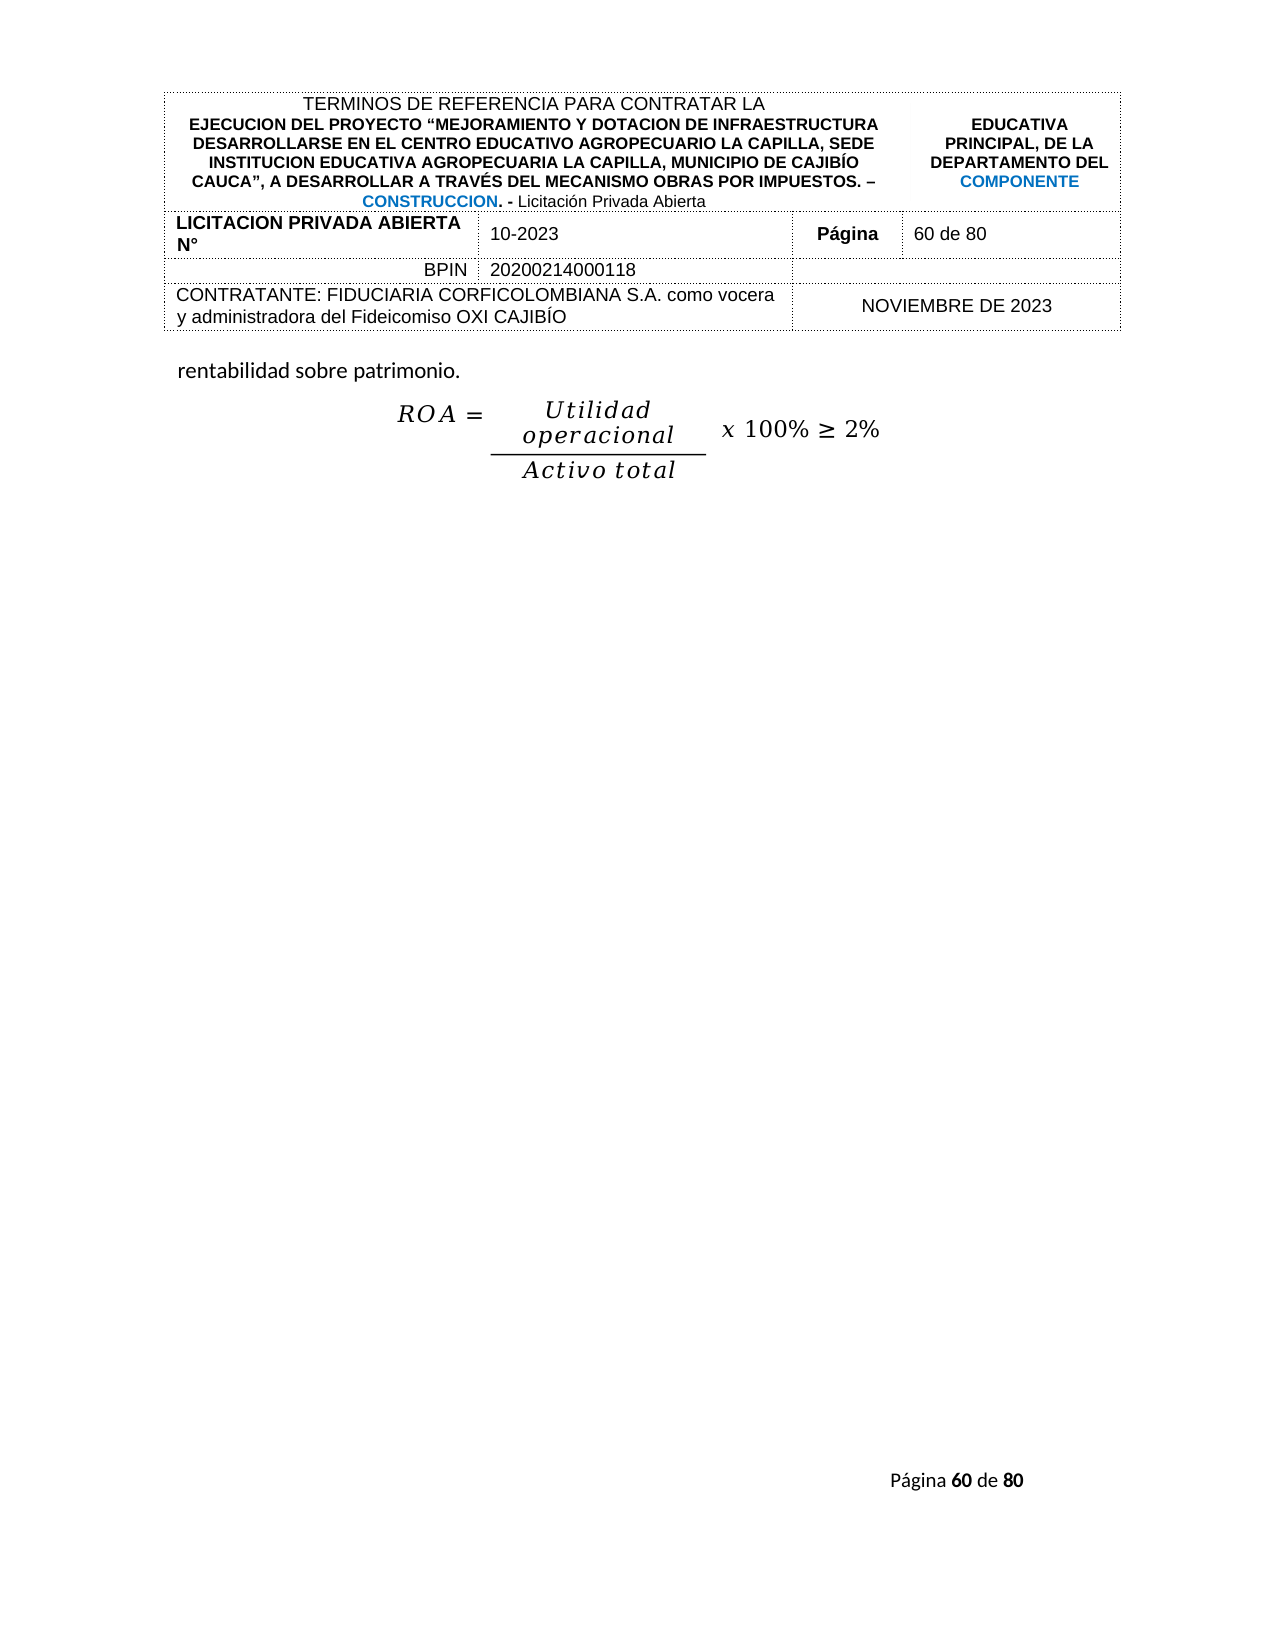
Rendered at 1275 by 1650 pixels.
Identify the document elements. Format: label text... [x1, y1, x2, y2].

text 𝑅𝑂𝐴 = [164, 399, 484, 427]
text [177, 356, 1098, 384]
text 𝑈𝑡𝑖𝑙𝑖𝑑𝑎𝑑 𝑜𝑝𝑒𝑟𝑎𝑐𝑖𝑜𝑛𝑎𝑙 [491, 399, 706, 449]
text 𝑥 100% ≥ 2% [720, 414, 1121, 442]
text 𝐴𝑐𝑡𝑖𝑣𝑜 𝑡𝑜𝑡𝑎𝑙 [491, 456, 705, 483]
